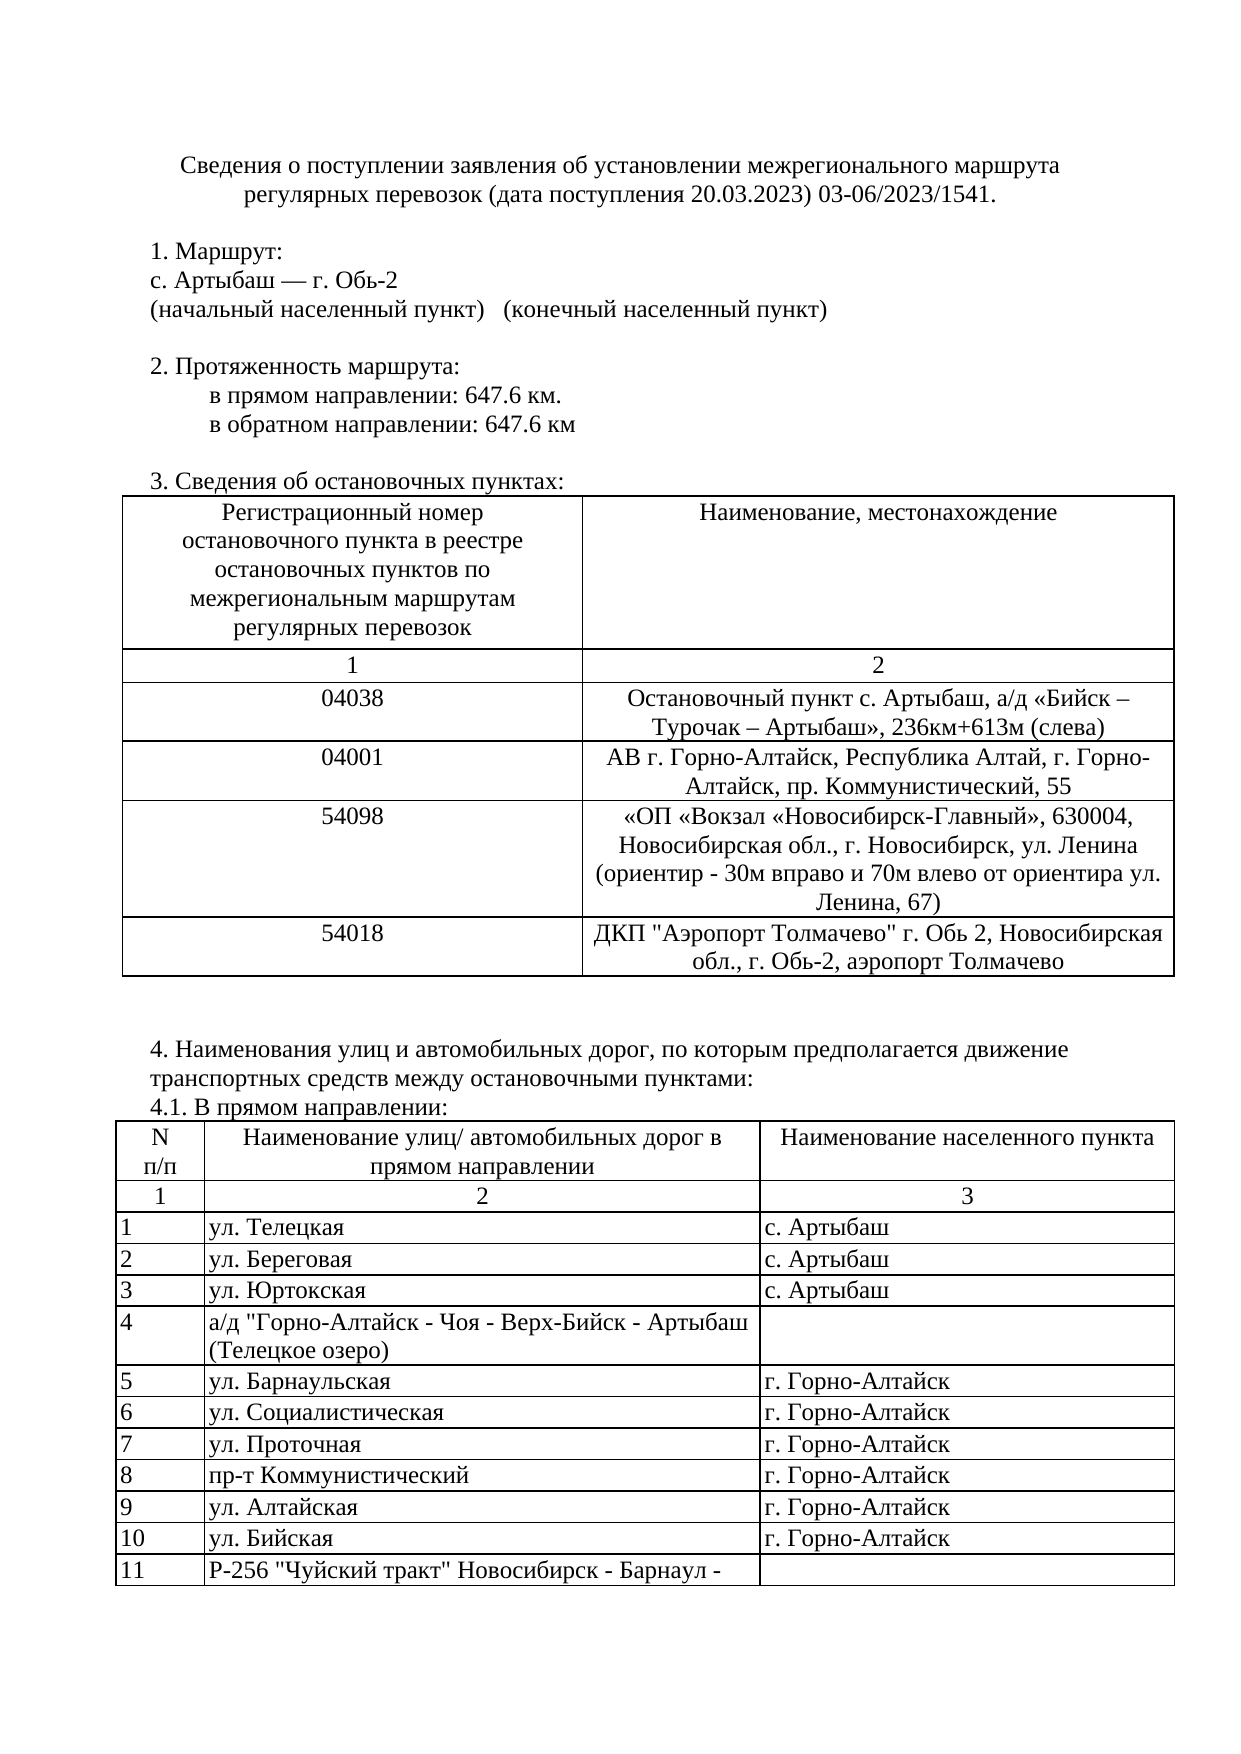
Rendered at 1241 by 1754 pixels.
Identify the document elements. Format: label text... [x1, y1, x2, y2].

table_cell г. Горно-Алтайск [761, 1397, 1174, 1427]
text в прямом направлении: 647.6 км. [150, 380, 1090, 409]
table_cell 3 [761, 1181, 1174, 1211]
table_cell г. Горно-Алтайск [761, 1523, 1174, 1553]
table_header N п/п [117, 1122, 204, 1179]
table_cell ул. Барнаульская [205, 1366, 759, 1396]
table_cell ул. Проточная [205, 1429, 759, 1459]
table_cell 54098 [123, 801, 582, 916]
table_cell ул. Алтайская [205, 1492, 759, 1522]
table_cell [761, 1555, 1174, 1584]
text 3. Сведения об остановочных пунктах: [150, 466, 1090, 495]
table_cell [205, 1555, 759, 1584]
table_cell 5 [117, 1366, 204, 1396]
table_cell г. Горно-Алтайск [761, 1429, 1174, 1459]
table_cell 04001 [123, 742, 582, 799]
table_cell [761, 1307, 1174, 1364]
table_cell 1 [123, 650, 582, 681]
table_cell 2 [117, 1244, 204, 1274]
table_cell с. Артыбаш [761, 1244, 1174, 1274]
text 4.1. В прямом направлении: [150, 1092, 1090, 1120]
table_header Наименование населенного пункта [761, 1122, 1174, 1179]
table_cell 11 [117, 1555, 204, 1584]
table_cell 1 [117, 1213, 204, 1242]
table_cell г. Горно-Алтайск [761, 1460, 1174, 1490]
table_cell Остановочный пункт с. Артыбаш, а/д «Бийск – Турочак – Артыбаш», 236км+613м (слева) [583, 683, 1173, 740]
table_cell 1 [117, 1181, 204, 1211]
text Сведения о поступлении заявления об установлении межрегионального маршрута регулярных перевозок (дата поступления 20.03.2023) 03-06/2023/1541. [150, 150, 1090, 207]
table_cell пр-т Коммунистический [205, 1460, 759, 1490]
table_cell г. Горно-Алтайск [761, 1366, 1174, 1396]
table_cell ул. Бийская [205, 1523, 759, 1553]
table_cell «ОП «Вокзал «Новосибирск-Главный», 630004, Новосибирская обл., г. Новосибирск, ул. Ленина (ориентир - 30м вправо и 70м влево от ориентира ул. Ленина, 67) [583, 801, 1173, 916]
text 1. Маршрут: [150, 236, 1090, 265]
table_cell ул. Юртокская [205, 1276, 759, 1305]
text 4. Наименования улиц и автомобильных дорог, по которым предполагается движение транспортных средств между остановочными пунктами: [150, 1034, 1090, 1092]
table_cell ДКП "Аэропорт Толмачево" г. Обь 2, Новосибирская обл., г. Обь-2, аэропорт Толмачево [583, 918, 1173, 975]
table_cell 9 [117, 1492, 204, 1522]
text (начальный населенный пункт) (конечный населенный пункт) [150, 294, 1090, 322]
table_cell 2 [583, 650, 1173, 681]
table_cell с. Артыбаш [761, 1213, 1174, 1242]
table_cell АВ г. Горно-Алтайск, Республика Алтай, г. Горно-Алтайск, пр. Коммунистический, 55 [583, 742, 1173, 799]
table_header Наименование улиц/ автомобильных дорог в прямом направлении [205, 1122, 759, 1179]
table_cell а/д "Горно-Алтайск - Чоя - Верх-Бийск - Артыбаш (Телецкое озеро) [205, 1307, 759, 1364]
table_cell 7 [117, 1429, 204, 1459]
table_cell 6 [117, 1397, 204, 1427]
table_cell г. Горно-Алтайск [761, 1492, 1174, 1522]
table_cell ул. Береговая [205, 1244, 759, 1274]
table_cell 8 [117, 1460, 204, 1490]
table_cell ул. Социалистическая [205, 1397, 759, 1427]
table_cell 54018 [123, 918, 582, 975]
table_cell с. Артыбаш [761, 1276, 1174, 1305]
table_header Регистрационный номер остановочного пункта в реестре остановочных пунктов по межрегиональным маршрутам регулярных перевозок [123, 497, 582, 648]
text в обратном направлении: 647.6 км [150, 409, 1090, 437]
table_cell 04038 [123, 683, 582, 740]
text 2. Протяженность маршрута: [150, 351, 1090, 380]
table_header Наименование, местонахождение [583, 497, 1173, 648]
table_cell 2 [205, 1181, 759, 1211]
text с. Артыбаш — г. Обь-2 [150, 265, 1090, 294]
table_cell 10 [117, 1523, 204, 1553]
table_cell ул. Телецкая [205, 1213, 759, 1242]
table_cell 4 [117, 1307, 204, 1364]
table_cell 3 [117, 1276, 204, 1305]
